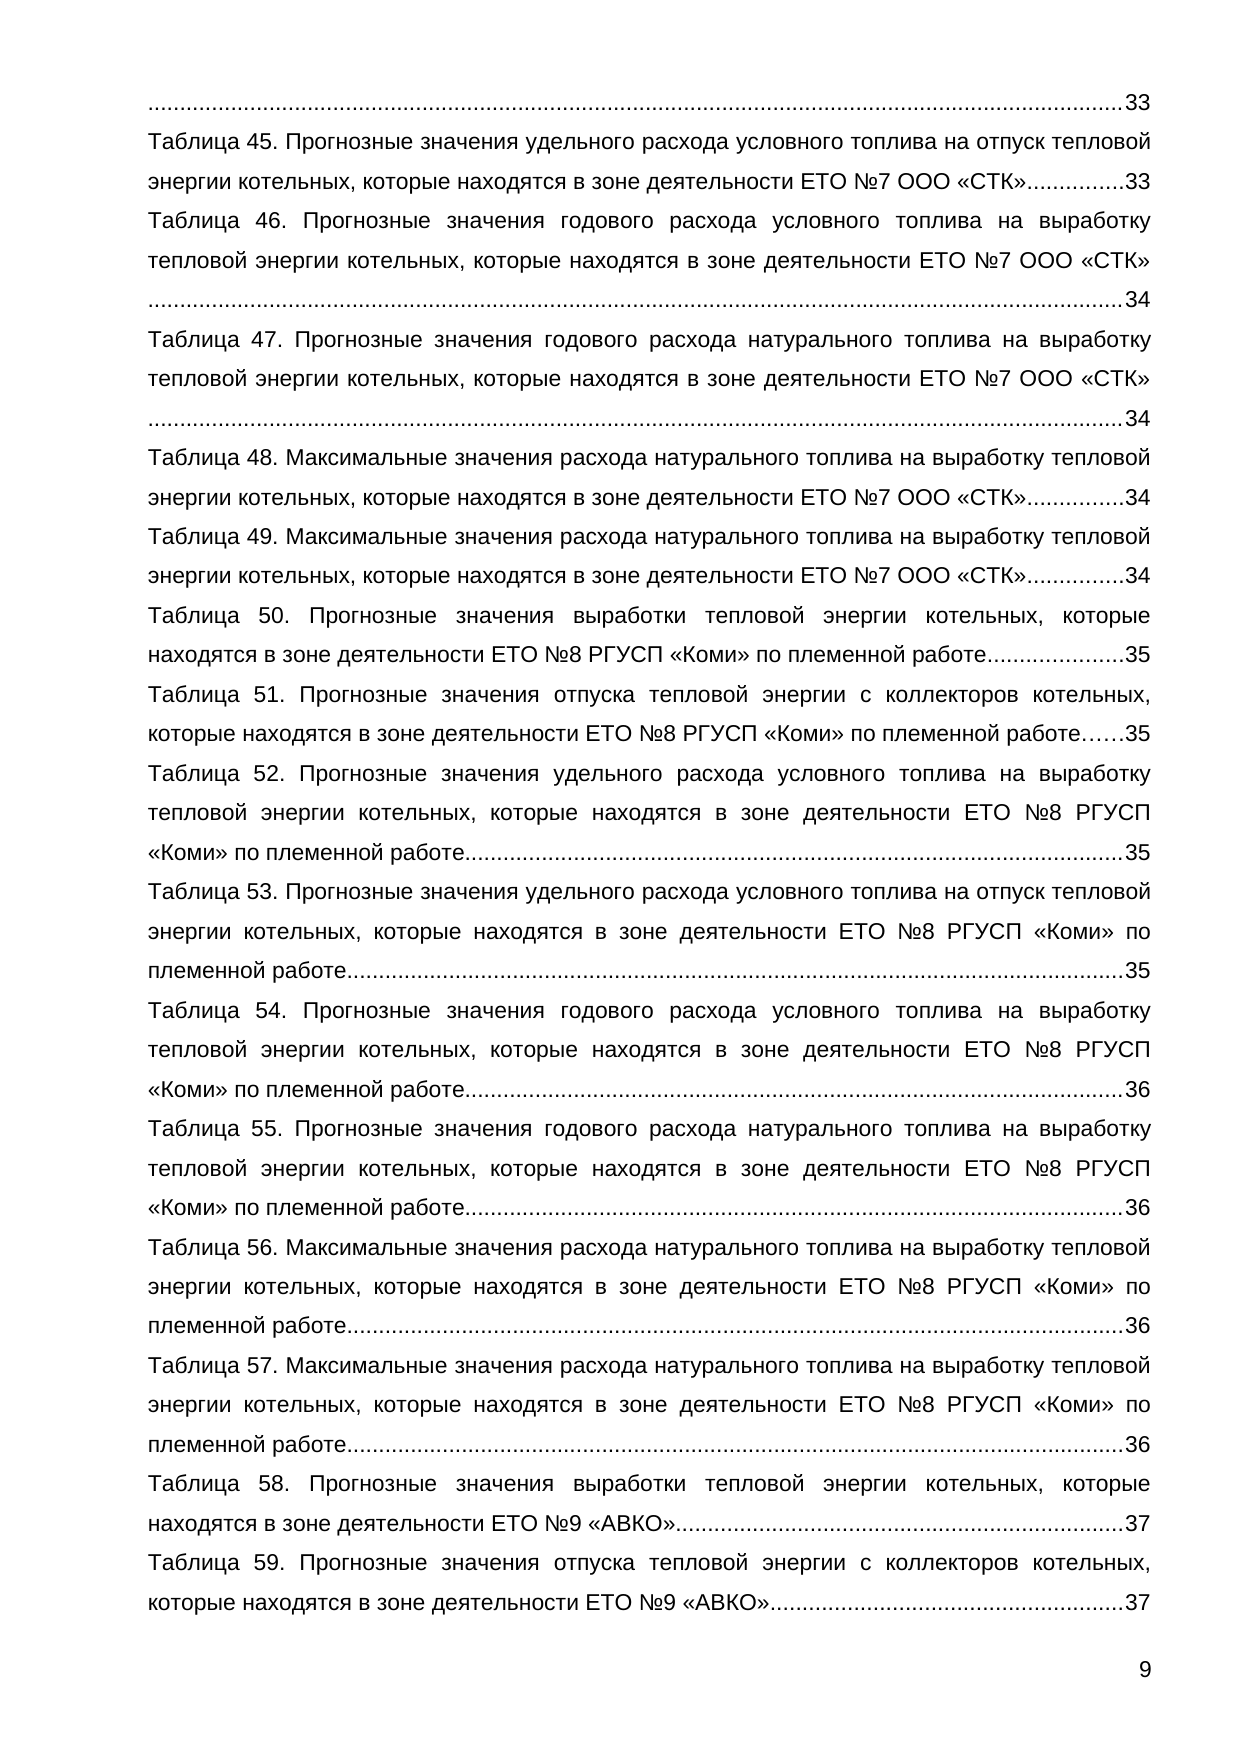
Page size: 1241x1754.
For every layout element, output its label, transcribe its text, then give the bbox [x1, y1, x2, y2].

text Таблица 53. Прогнозные значения удельного расхода условного топлива на отпуск тепловой энергии котельных, которые находятся в зоне деятельности ЕТО №8 РГУСП «Коми» по племенной работе 35 [148, 878, 1152, 983]
text Таблица 57. Максимальные значения расхода натурального топлива на выработку тепловой энергии котельных, которые находятся в зоне деятельности ЕТО №8 РГУСП «Коми» по племенной работе 36 [148, 1352, 1152, 1457]
text Таблица 55. Прогнозные значения годового расхода натурального топлива на выработку тепловой энергии котельных, которые находятся в зоне деятельности ЕТО №8 РГУСП «Коми» по племенной работе 36 [148, 1115, 1152, 1220]
text Таблица 46. Прогнозные значения годового расхода условного топлива на выработку тепловой энергии котельных, которые находятся в зоне деятельности ЕТО №7 ООО «СТК» 34 [148, 207, 1152, 312]
text Таблица 48. Максимальные значения расхода натурального топлива на выработку тепловой энергии котельных, которые находятся в зоне деятельности ЕТО №7 ООО «СТК» 34 [148, 444, 1152, 510]
text Таблица 47. Прогнозные значения годового расхода натурального топлива на выработку тепловой энергии котельных, которые находятся в зоне деятельности ЕТО №7 ООО «СТК» 34 [148, 326, 1152, 431]
text Таблица 51. Прогнозные значения отпуска тепловой энергии с коллекторов котельных, которые находятся в зоне деятельности ЕТО №8 РГУСП «Коми» по племенной работе 35 [148, 681, 1152, 747]
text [148, 89, 1152, 115]
text Таблица 49. Максимальные значения расхода натурального топлива на выработку тепловой энергии котельных, которые находятся в зоне деятельности ЕТО №7 ООО «СТК» 34 [148, 523, 1152, 589]
text Таблица 54. Прогнозные значения годового расхода условного топлива на выработку тепловой энергии котельных, которые находятся в зоне деятельности ЕТО №8 РГУСП «Коми» по племенной работе 36 [148, 997, 1152, 1102]
text Таблица 58. Прогнозные значения выработки тепловой энергии котельных, которые находятся в зоне деятельности ЕТО №9 «АВКО» 37 [148, 1470, 1152, 1536]
text Таблица 56. Максимальные значения расхода натурального топлива на выработку тепловой энергии котельных, которые находятся в зоне деятельности ЕТО №8 РГУСП «Коми» по племенной работе 36 [148, 1233, 1152, 1339]
text Таблица 45. Прогнозные значения удельного расхода условного топлива на отпуск тепловой энергии котельных, которые находятся в зоне деятельности ЕТО №7 ООО «СТК» 33 [148, 128, 1152, 194]
text Таблица 52. Прогнозные значения удельного расхода условного топлива на выработку тепловой энергии котельных, которые находятся в зоне деятельности ЕТО №8 РГУСП «Коми» по племенной работе 35 [148, 760, 1152, 865]
text Таблица 59. Прогнозные значения отпуска тепловой энергии с коллекторов котельных, которые находятся в зоне деятельности ЕТО №9 «АВКО» 37 [148, 1549, 1152, 1615]
text Таблица 50. Прогнозные значения выработки тепловой энергии котельных, которые находятся в зоне деятельности ЕТО №8 РГУСП «Коми» по племенной работе 35 [148, 602, 1152, 668]
